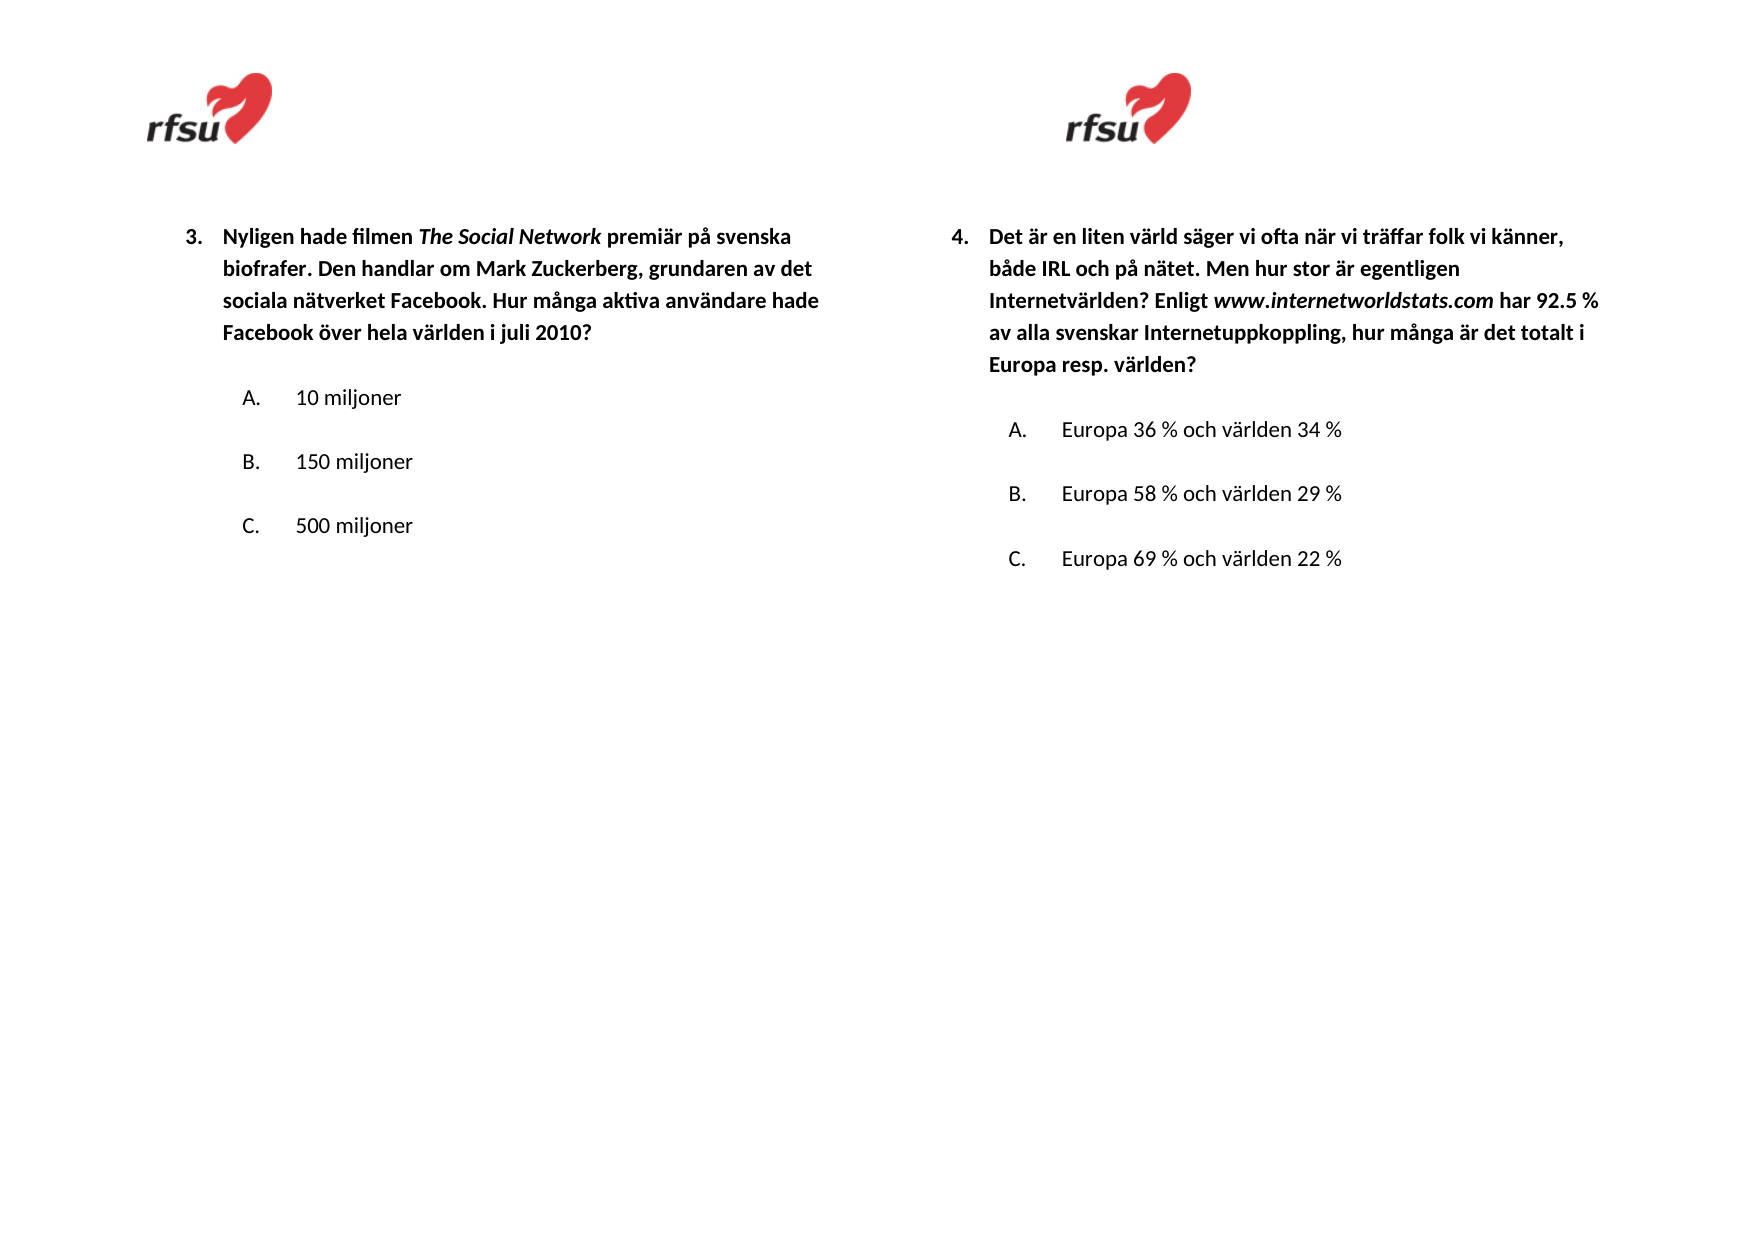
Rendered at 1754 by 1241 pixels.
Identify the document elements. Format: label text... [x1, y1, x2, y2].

list Europa 69 % och världen 22 % [1008, 544, 1606, 572]
list 150 miljoner [242, 447, 840, 475]
picture [147, 73, 272, 144]
list Europa 58 % och världen 29 % [1008, 479, 1606, 507]
list 500 miljoner [242, 512, 840, 539]
list Nyligen hade filmen The Social Network premiär på svenska biofrafer. Den handlar om Mark Zuckerberg, grundaren av det sociala nätverket Facebook. Hur många aktiva användare hade Facebook över hela världen i juli 2010? [185, 222, 840, 346]
list Europa 36 % och världen 34 % [1008, 415, 1606, 443]
picture [1066, 73, 1191, 144]
list Det är en liten värld säger vi ofta när vi träffar folk vi känner, både IRL och på nätet. Men hur stor är egentligen Internetvärlden? Enligt www.internetworldstats.com har 92.5 % av alla svenskar Internetuppkoppling, hur många är det totalt i Europa resp. världen? [951, 222, 1606, 379]
list 10 miljoner [242, 383, 840, 411]
